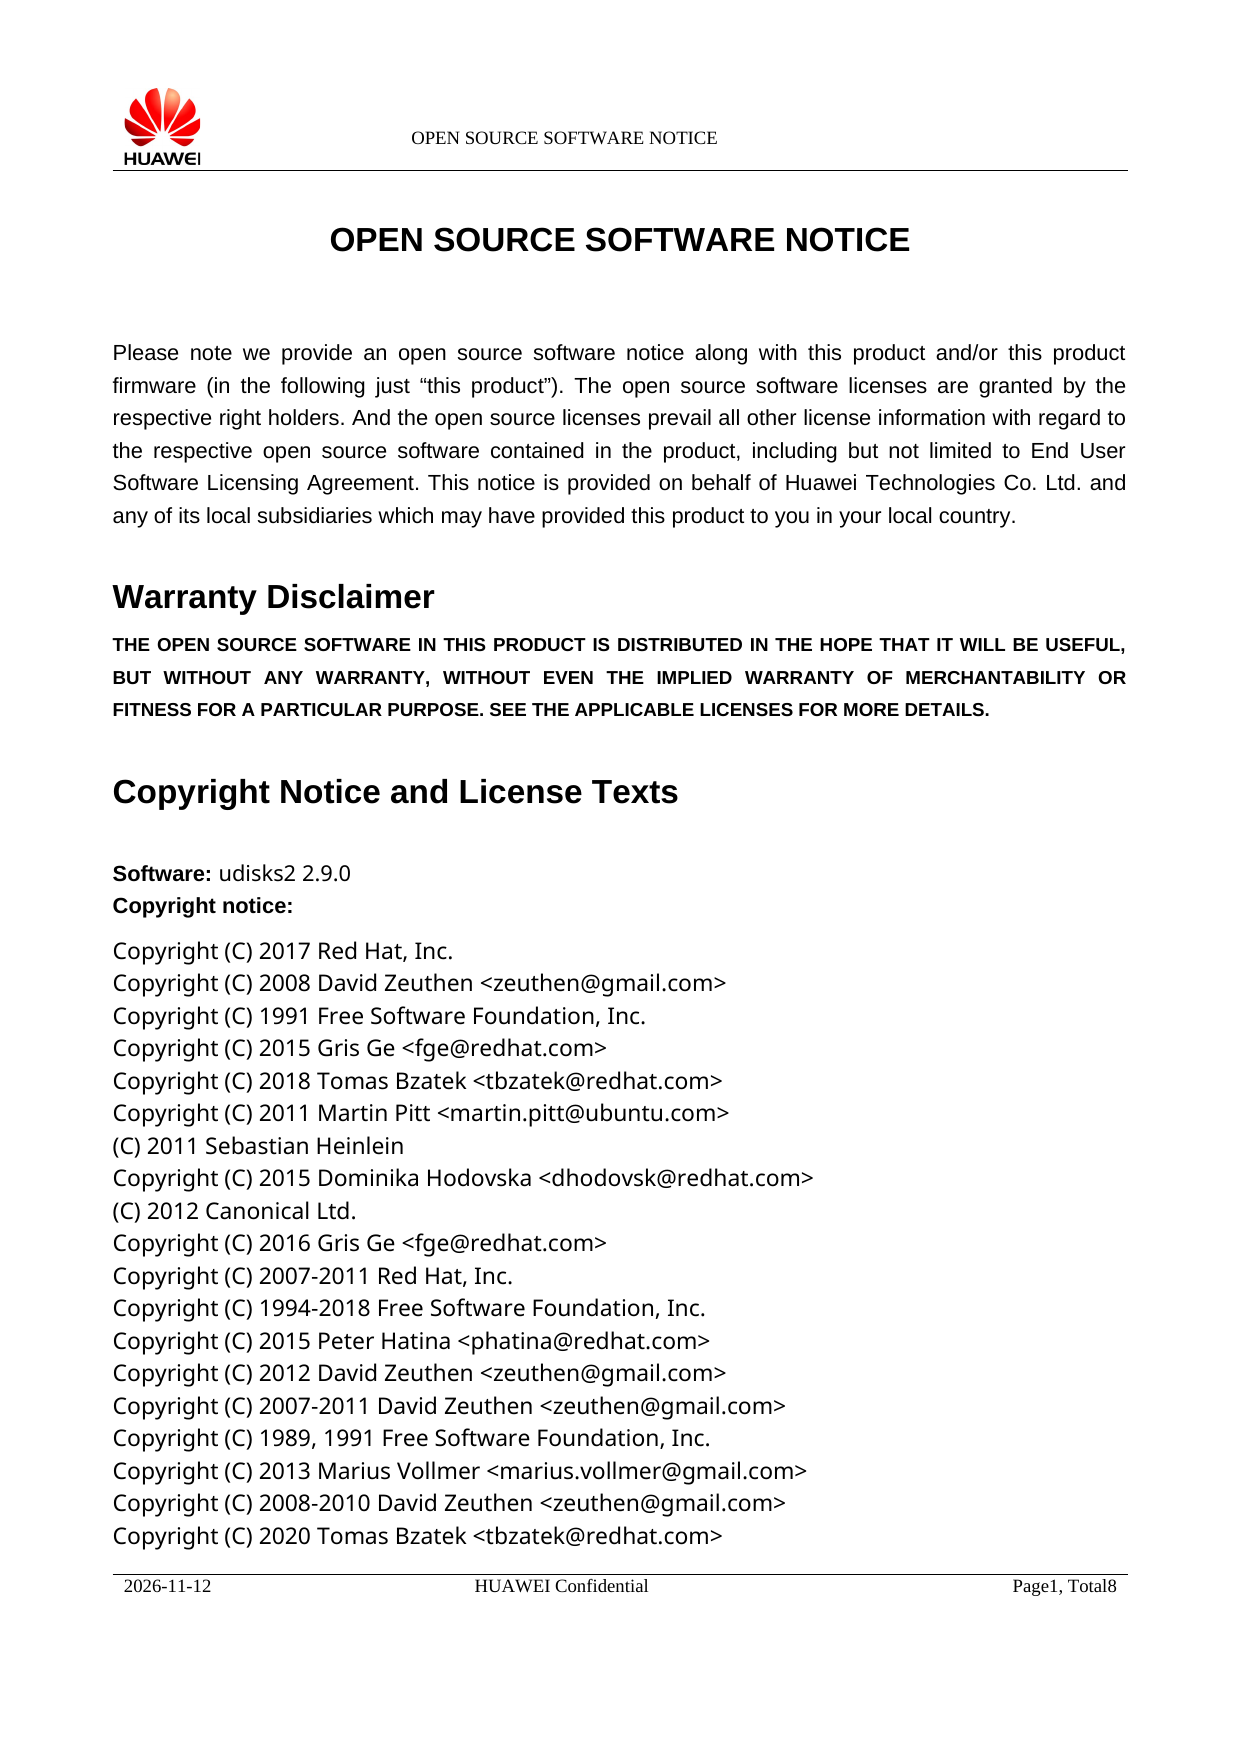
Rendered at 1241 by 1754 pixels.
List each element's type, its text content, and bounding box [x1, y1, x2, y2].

text The open source software in this product is distributed in the hope that it will be useful, but WITHOUT ANY WARRANTY, without even the implied warranty of MERCHANTABILITY or FITNESS FOR A PARTICULAR PURPOSE. See the applicable licenses for more details. [112, 629, 1128, 726]
picture [124, 88, 201, 165]
text Warranty Disclaimer [112, 564, 1128, 629]
text Copyright notice: [112, 889, 1128, 921]
text Please note we provide an open source software notice along with this product and/or this product firmware (in the following just “this product”). The open source software licenses are granted by the respective right holders. And the open source licenses prevail all other license information with regard to the respective open source software contained in the product, including but not limited to End User Software Licensing Agreement. This notice is provided on behalf of Huawei Technologies Co. Ltd. and any of its local subsidiaries which may have provided this product to you in your local country. [112, 336, 1128, 531]
text OPEN SOURCE SOFTWARE NOTICE [112, 206, 1128, 271]
title Software: udisks2 2.9.0 [112, 856, 1128, 889]
text Copyright Notice and License Texts [112, 759, 1128, 824]
